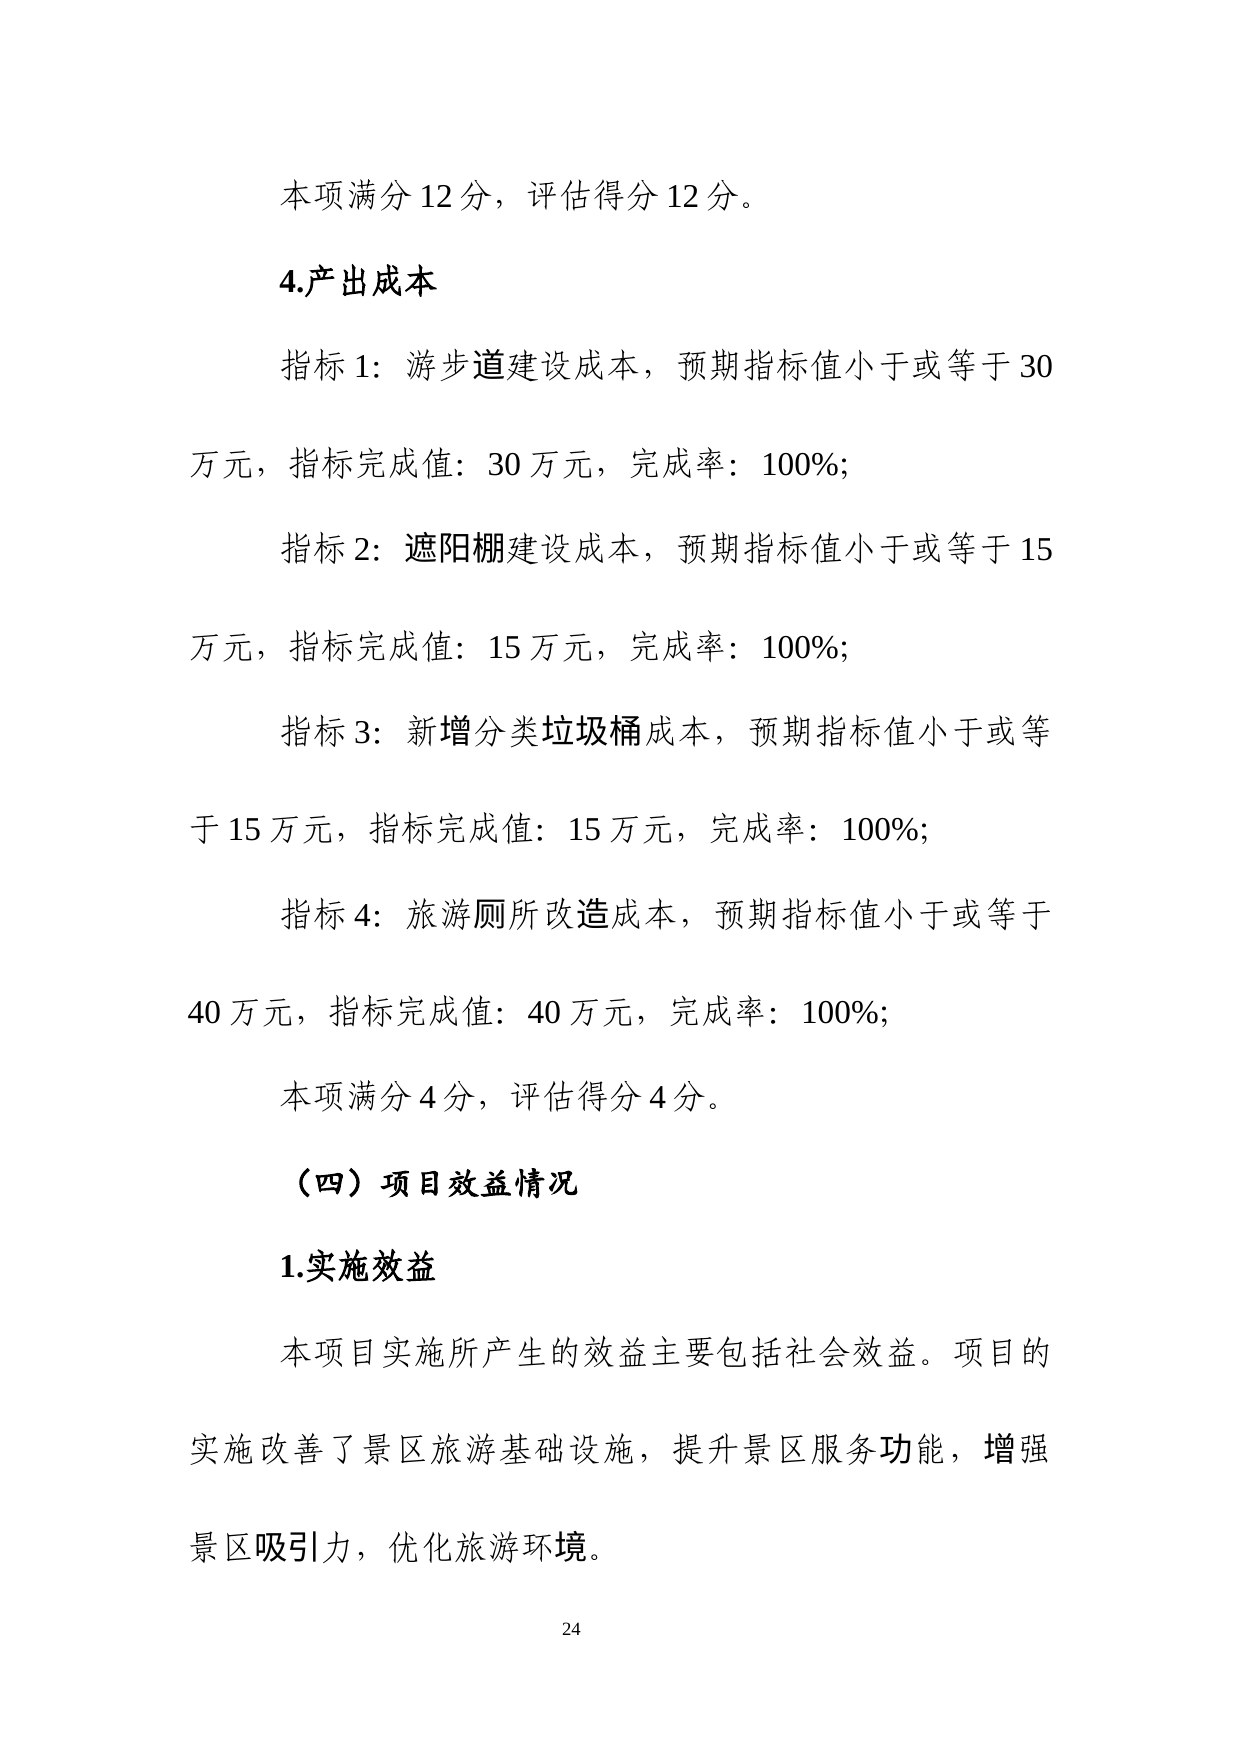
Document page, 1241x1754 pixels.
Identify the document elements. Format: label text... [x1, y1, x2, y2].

text 1.实施效益 [187, 1232, 1053, 1297]
text 本项满分12分，评估得分12分。 [187, 162, 1053, 227]
text 指标4：旅游厕所改造成本，预期指标值小于或等于40万元，指标完成值：40万元，完成率：100%； [187, 881, 1053, 1043]
text 本项目实施所产生的效益主要包括社会效益。项目的实施改善了景区旅游基础设施，提升景区服务功能，增强景区吸引力，优化旅游环境。 [187, 1318, 1053, 1578]
text 指标1：游步道建设成本，预期指标值小于或等于30万元，指标完成值：30万元，完成率：100%； [187, 332, 1053, 495]
text 4.产出成本 [187, 247, 1053, 312]
text 本项满分4分，评估得分4分。 [187, 1063, 1053, 1128]
text 指标3：新增分类垃圾桶成本，预期指标值小于或等于15万元，指标完成值：15万元，完成率：100%； [187, 698, 1053, 860]
text 指标2：遮阳棚建设成本，预期指标值小于或等于15万元，指标完成值：15万元，完成率：100%； [187, 515, 1053, 678]
subtitle （四）项目效益情况 [187, 1148, 1053, 1213]
